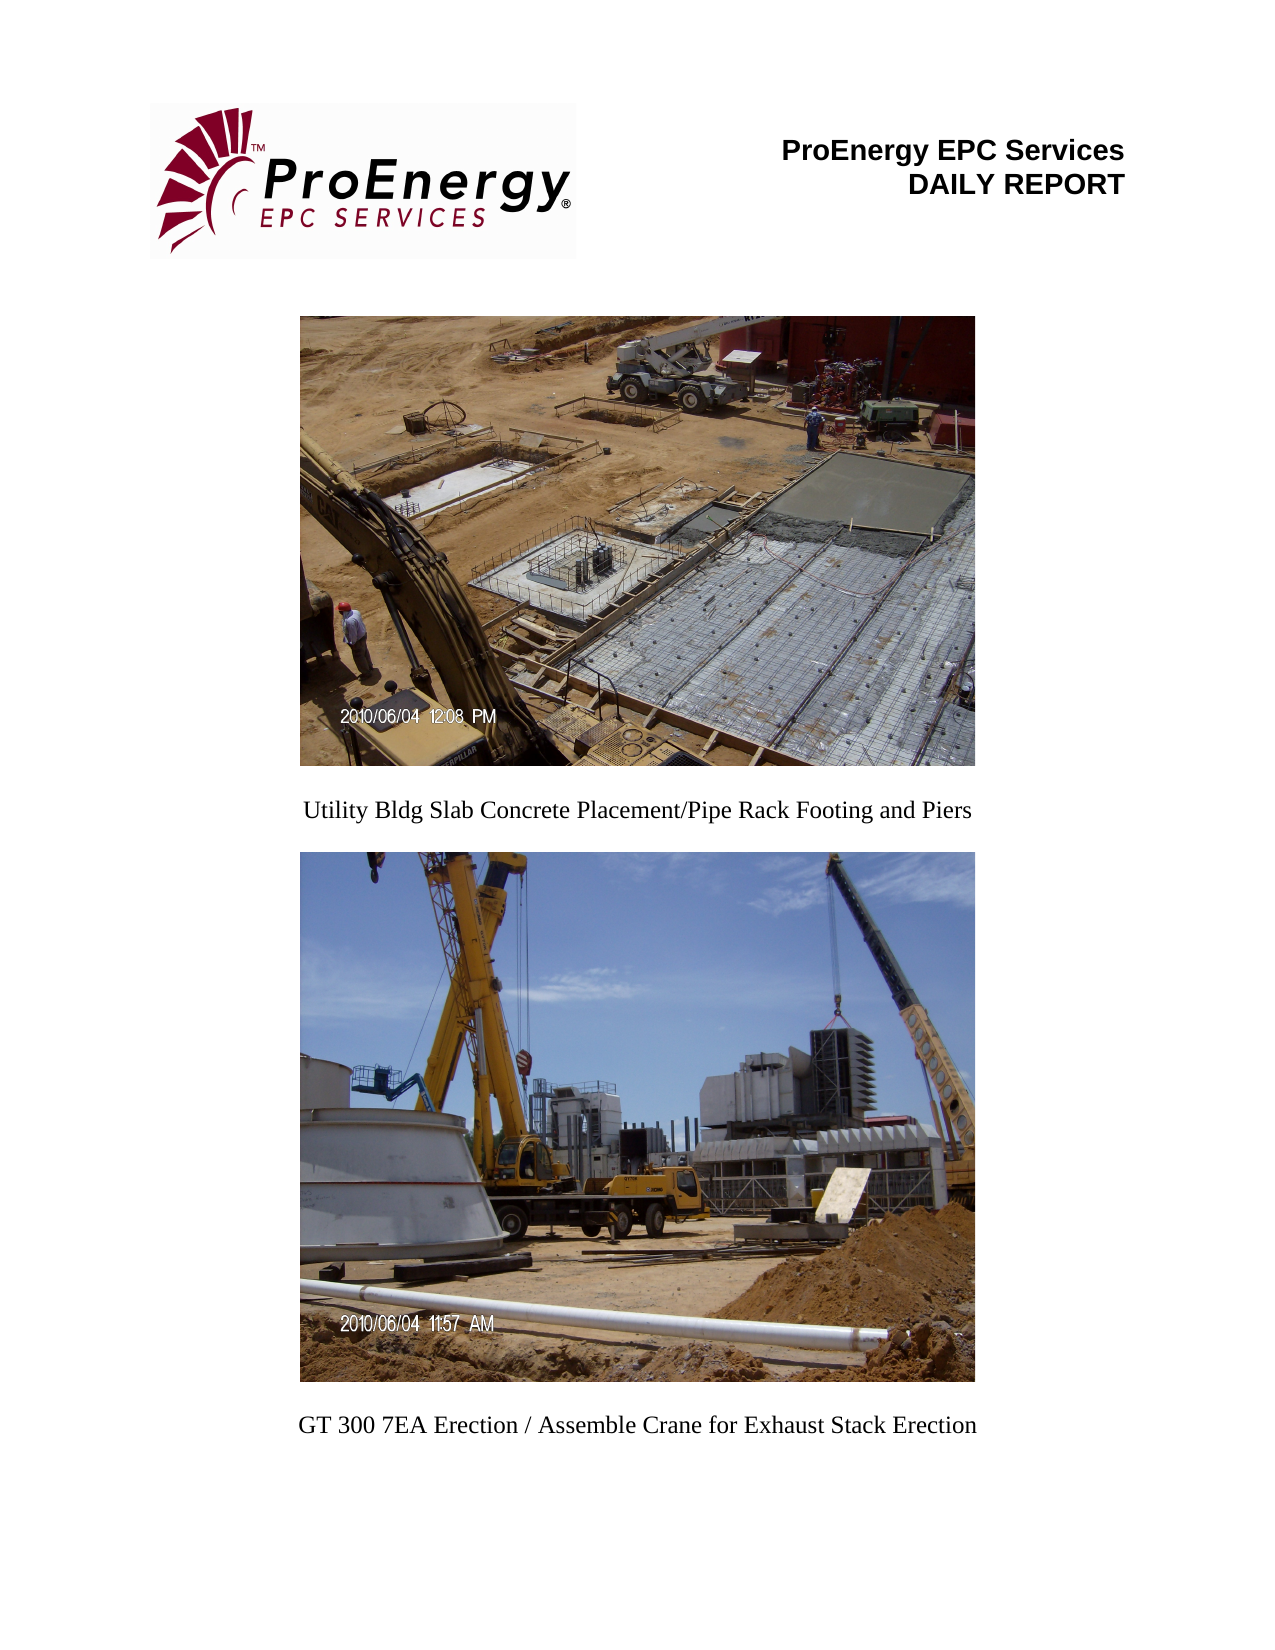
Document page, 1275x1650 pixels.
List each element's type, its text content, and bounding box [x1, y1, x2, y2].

picture [300, 852, 976, 1382]
picture [300, 316, 976, 766]
picture [150, 103, 577, 259]
text GT 300 7EA Erection / Assemble Crane for Exhaust Stack Erection [150, 1411, 1125, 1439]
text Utility Bldg Slab Concrete Placement/Pipe Rack Footing and Piers [150, 795, 1125, 823]
